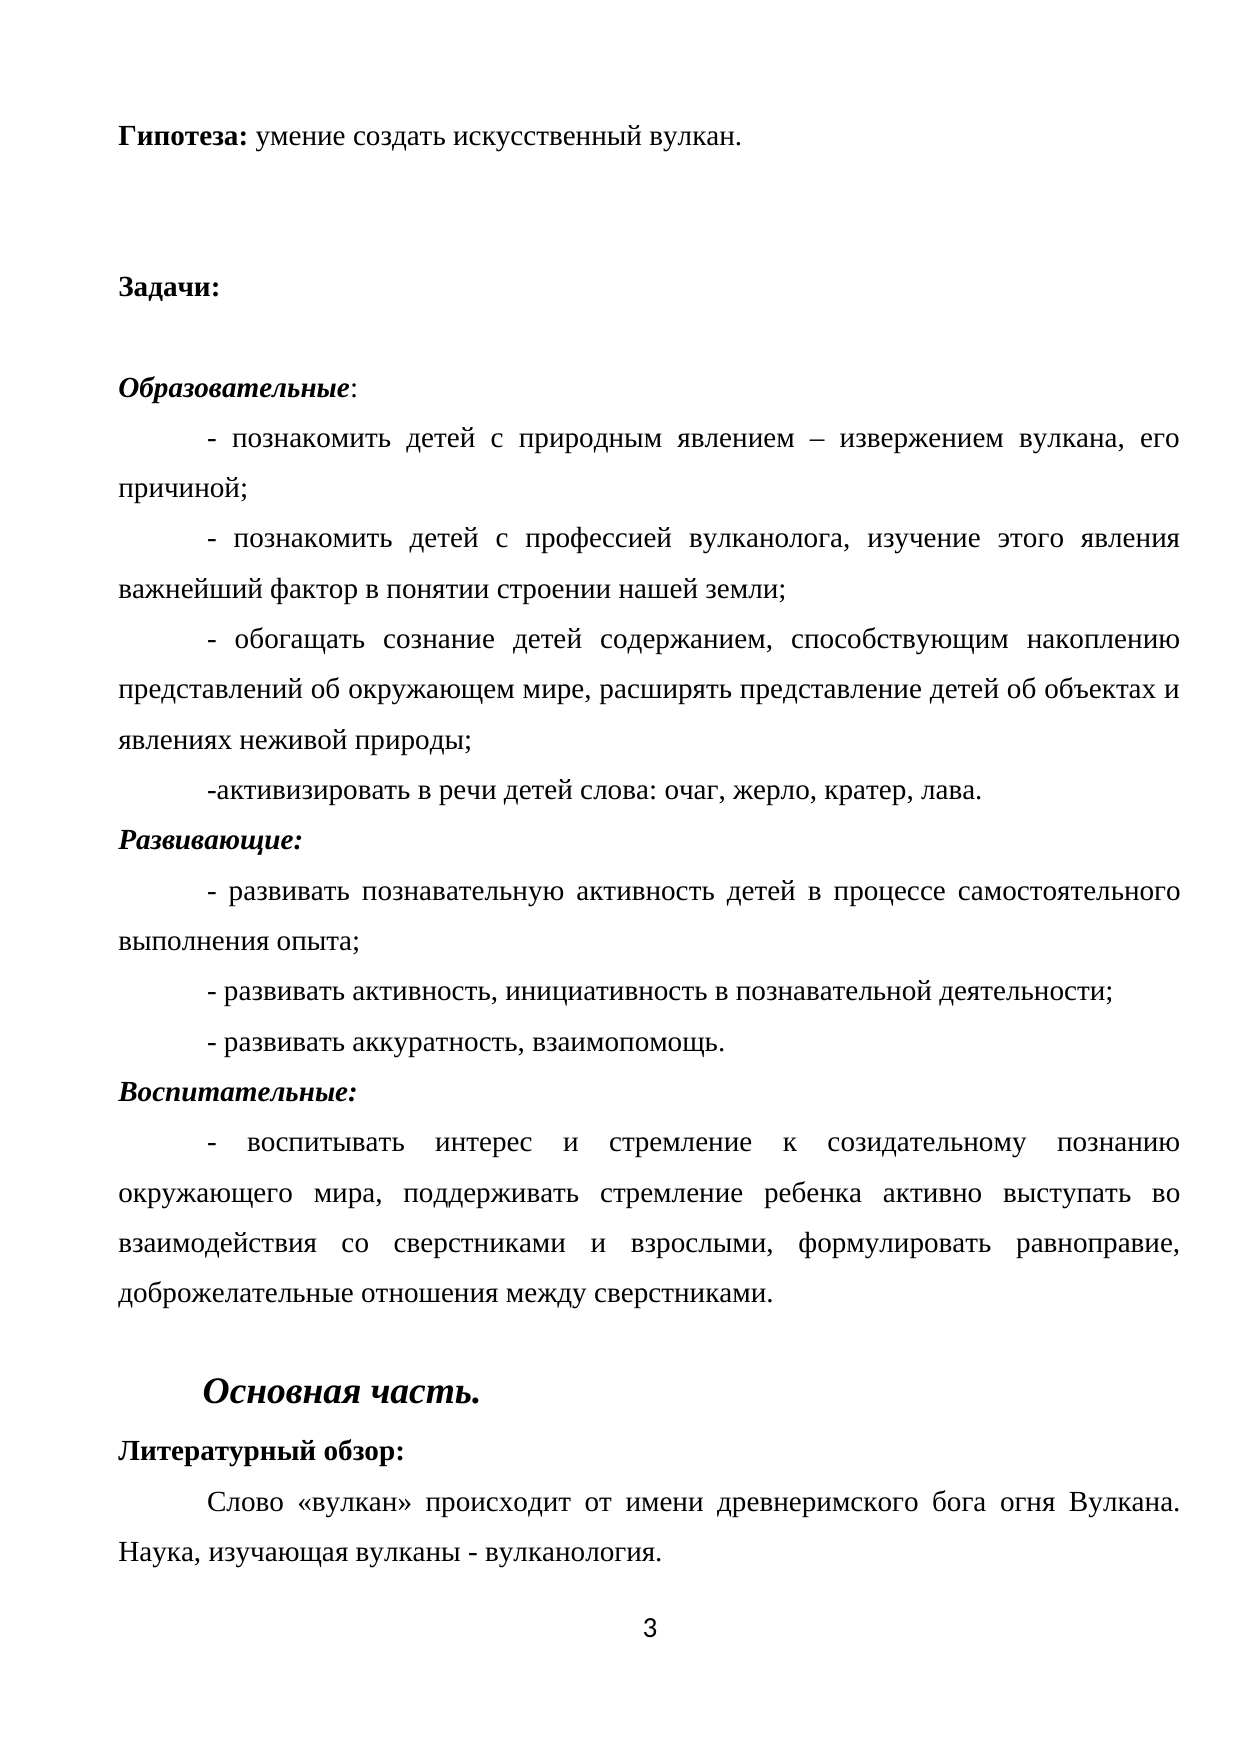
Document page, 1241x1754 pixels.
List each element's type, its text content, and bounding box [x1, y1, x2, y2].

text Задачи: [118, 269, 1181, 303]
text Основная часть. [118, 1369, 1181, 1412]
text Литературный обзор: [118, 1433, 1181, 1467]
text Развивающие: [118, 822, 1181, 856]
text - познакомить детей с профессией вулканолога, изучение этого явления важнейший фактор в понятии строении нашей земли; [118, 521, 1181, 604]
text Слово «вулкан» происходит от имени древнеримского бога огня Вулкана. Наука, изучающая вулканы - вулканология. [118, 1484, 1181, 1568]
text Гипотеза: умение создать искусственный вулкан. [118, 118, 1181, 152]
text - познакомить детей с природным явлением – извержением вулкана, его причиной; [118, 420, 1181, 504]
text - воспитывать интерес и стремление к созидательному познанию окружающего мира, поддерживать стремление ребенка активно выступать во взаимодействия со сверстниками и взрослыми, формулировать равноправие, доброжелательные отношения между сверстниками. [118, 1124, 1181, 1309]
text Образовательные: [118, 370, 1181, 403]
text Воспитательные: [118, 1074, 1181, 1108]
text - развивать познавательную активность детей в процессе самостоятельного выполнения опыта; [118, 873, 1181, 957]
text - обогащать сознание детей содержанием, способствующим накоплению представлений об окружающем мире, расширять представление детей об объектах и явлениях неживой природы; [118, 621, 1181, 755]
text - развивать аккуратность, взаимопомощь. [118, 1024, 1181, 1057]
text -активизировать в речи детей слова: очаг, жерло, кратер, лава. [118, 772, 1181, 806]
text - развивать активность, инициативность в познавательной деятельности; [118, 973, 1181, 1007]
